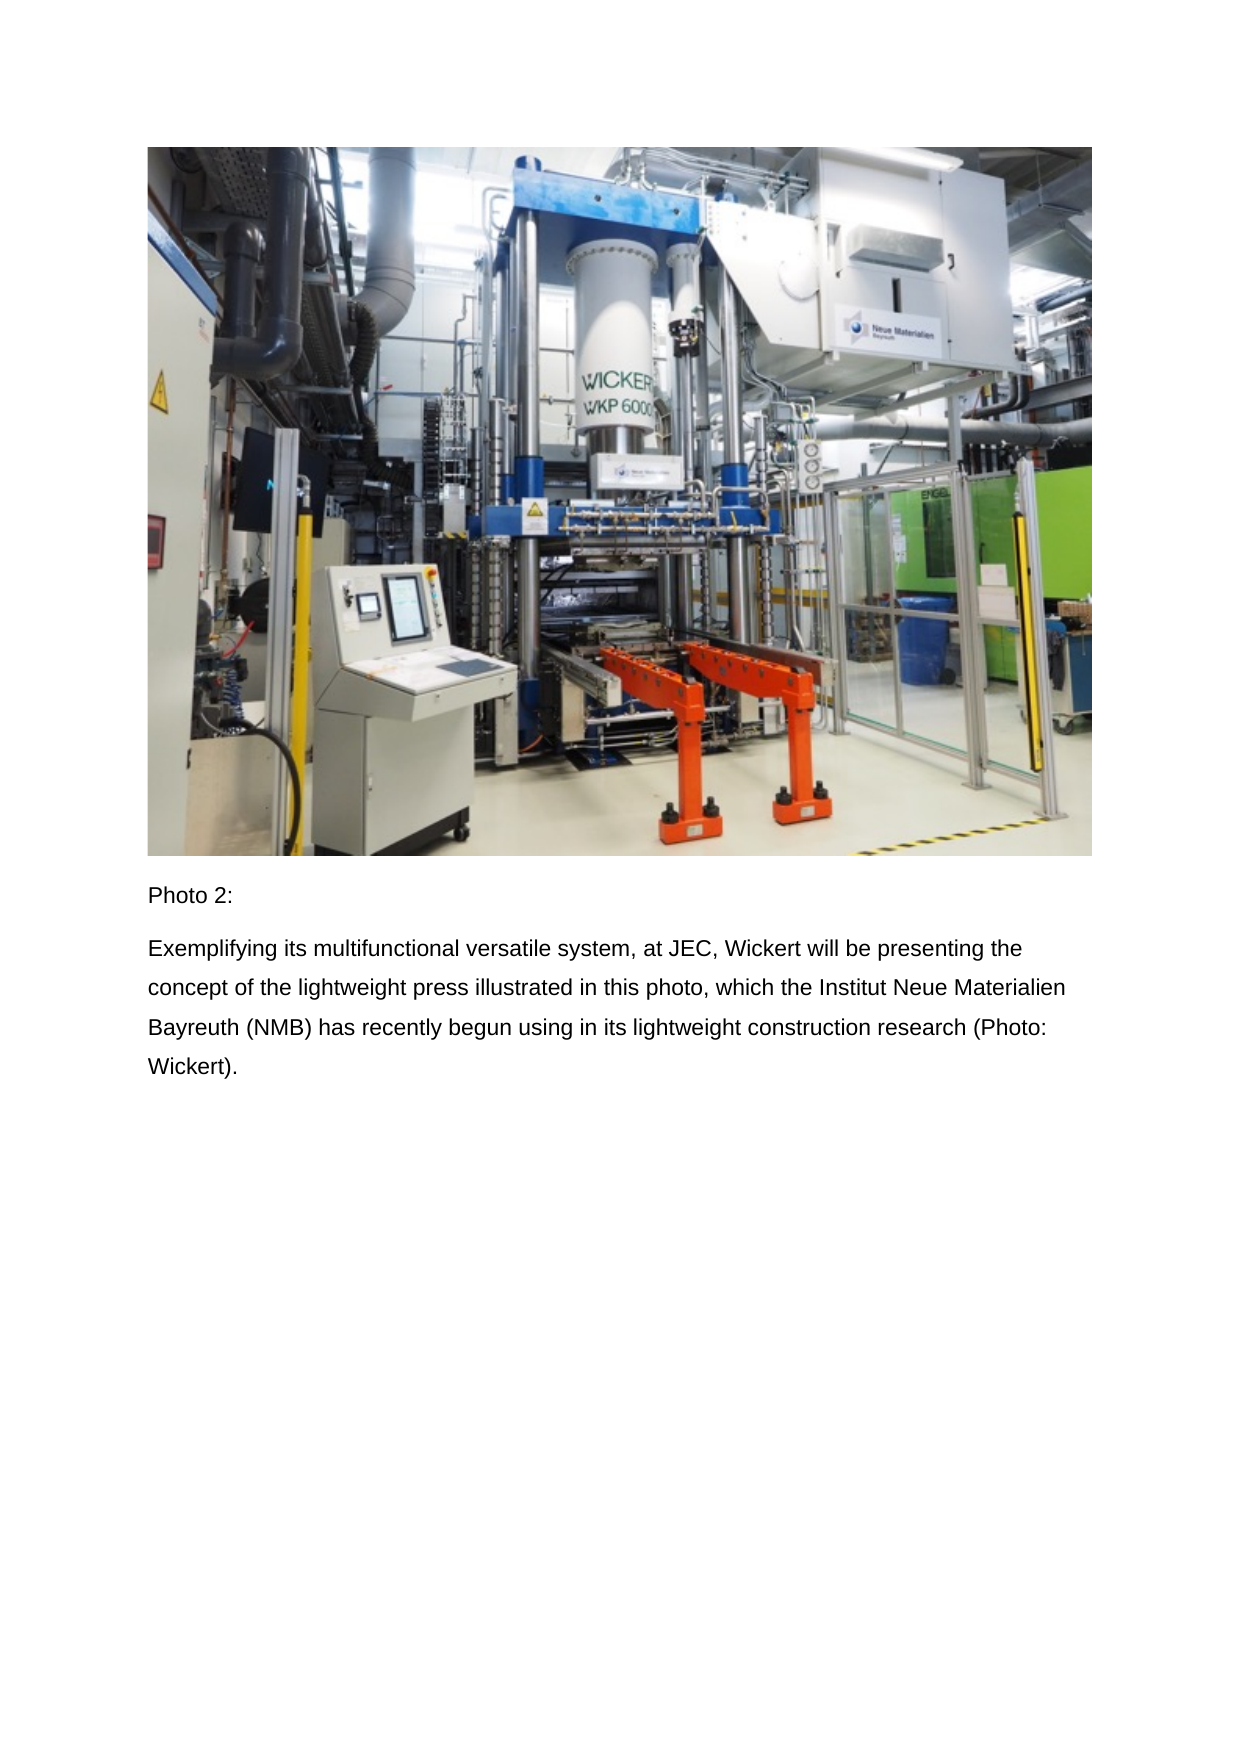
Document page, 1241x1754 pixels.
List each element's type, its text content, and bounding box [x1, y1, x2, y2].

picture [147, 147, 1092, 856]
text Exemplifying its multifunctional versatile system, at JEC, Wickert will be presenting the concept of the lightweight press illustrated in this photo, which the Institut Neue Materialien Bayreuth (NMB) has recently begun using in its lightweight construction research (Photo: Wickert). [148, 934, 1093, 1079]
text Photo 2: [148, 882, 1093, 909]
